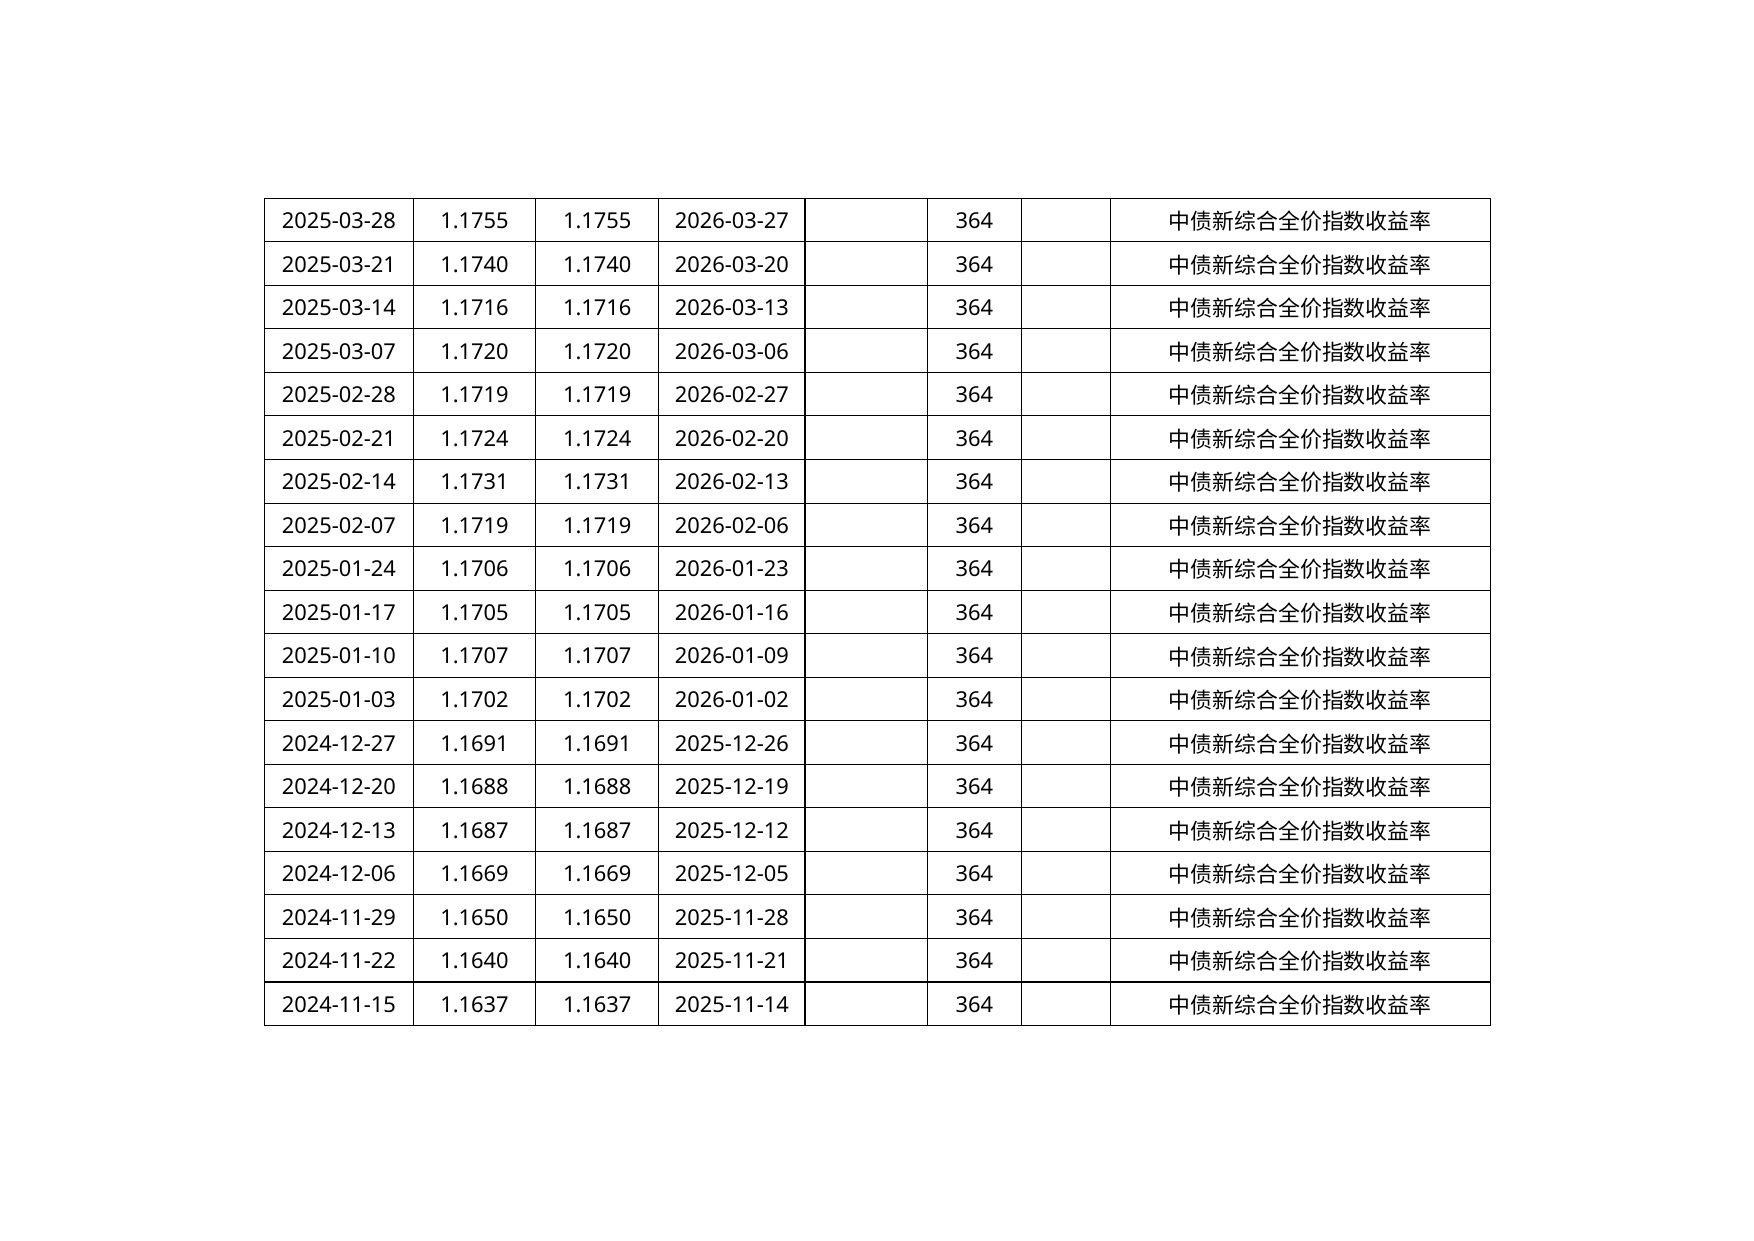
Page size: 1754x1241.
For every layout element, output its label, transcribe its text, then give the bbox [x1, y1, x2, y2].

table_cell 2024-12-06 [265, 852, 413, 894]
table_cell [806, 808, 927, 851]
table_cell 1.1688 [536, 765, 658, 807]
table_cell [1022, 808, 1110, 851]
table_cell 1.1707 [536, 634, 658, 677]
table_cell 1.1650 [536, 895, 658, 938]
table_cell 中债新综合全价指数收益率 [1111, 547, 1490, 589]
table_cell [1022, 329, 1110, 372]
table_cell 中债新综合全价指数收益率 [1111, 242, 1490, 285]
table_cell 中债新综合全价指数收益率 [1111, 286, 1490, 328]
table_cell 364 [928, 678, 1021, 720]
table_cell 1.1705 [414, 591, 535, 633]
table_cell [806, 678, 927, 720]
table_cell 2025-02-14 [265, 460, 413, 502]
table_cell 2025-01-17 [265, 591, 413, 633]
table_cell 2025-01-10 [265, 634, 413, 677]
table_cell 364 [928, 895, 1021, 938]
table_cell 364 [928, 416, 1021, 459]
table_cell 中债新综合全价指数收益率 [1111, 983, 1490, 1025]
table_cell 1.1640 [536, 939, 658, 981]
table_cell [806, 547, 927, 589]
table_cell 364 [928, 765, 1021, 807]
table_cell 1.1724 [536, 416, 658, 459]
table_cell [1022, 721, 1110, 764]
table_cell 1.1731 [414, 460, 535, 502]
table_cell 2025-12-12 [659, 808, 804, 851]
table_cell [806, 721, 927, 764]
table_cell 1.1719 [536, 373, 658, 415]
table_cell 1.1702 [414, 678, 535, 720]
table_cell 中债新综合全价指数收益率 [1111, 634, 1490, 677]
table_cell 1.1688 [414, 765, 535, 807]
table_cell 1.1740 [414, 242, 535, 285]
table_cell 2025-03-21 [265, 242, 413, 285]
table_cell 2025-03-28 [265, 199, 413, 241]
table_cell 364 [928, 329, 1021, 372]
table_cell [1022, 765, 1110, 807]
table_cell 364 [928, 547, 1021, 589]
table_cell 2025-11-28 [659, 895, 804, 938]
table_cell 364 [928, 373, 1021, 415]
table_cell 中债新综合全价指数收益率 [1111, 765, 1490, 807]
table_cell [806, 852, 927, 894]
table_cell [806, 199, 927, 241]
table_cell [1022, 634, 1110, 677]
table_cell 364 [928, 242, 1021, 285]
table_cell 中债新综合全价指数收益率 [1111, 373, 1490, 415]
table_cell [1022, 199, 1110, 241]
table_cell 1.1705 [536, 591, 658, 633]
table_cell 1.1755 [536, 199, 658, 241]
table_cell 364 [928, 852, 1021, 894]
table_cell 2024-12-13 [265, 808, 413, 851]
table_cell 364 [928, 808, 1021, 851]
table_cell 2026-03-20 [659, 242, 804, 285]
table_cell 2026-03-13 [659, 286, 804, 328]
table_cell 2026-02-27 [659, 373, 804, 415]
table_cell 1.1691 [536, 721, 658, 764]
table_cell 1.1724 [414, 416, 535, 459]
table_cell 1.1719 [536, 504, 658, 546]
table_cell 中债新综合全价指数收益率 [1111, 895, 1490, 938]
table_cell 2025-02-28 [265, 373, 413, 415]
table_cell 中债新综合全价指数收益率 [1111, 852, 1490, 894]
table_cell 中债新综合全价指数收益率 [1111, 329, 1490, 372]
table_cell 364 [928, 983, 1021, 1025]
table_cell 2025-01-24 [265, 547, 413, 589]
table_cell [1022, 242, 1110, 285]
table_cell 2026-02-13 [659, 460, 804, 502]
table_cell 1.1740 [536, 242, 658, 285]
table_cell 2025-02-07 [265, 504, 413, 546]
table_cell [806, 765, 927, 807]
table_cell [1022, 416, 1110, 459]
table_cell [806, 591, 927, 633]
table_cell 364 [928, 939, 1021, 981]
table_cell 364 [928, 504, 1021, 546]
table_cell [806, 329, 927, 372]
table_cell 2025-12-19 [659, 765, 804, 807]
table_cell [806, 895, 927, 938]
table_cell 2026-02-20 [659, 416, 804, 459]
table_cell 1.1755 [414, 199, 535, 241]
table_cell [1022, 852, 1110, 894]
table_cell [806, 416, 927, 459]
table_cell 1.1669 [536, 852, 658, 894]
table_cell [806, 242, 927, 285]
table_cell 2024-11-22 [265, 939, 413, 981]
table_cell 1.1637 [536, 983, 658, 1025]
table_cell [1022, 983, 1110, 1025]
table_cell [806, 634, 927, 677]
table_cell 中债新综合全价指数收益率 [1111, 460, 1490, 502]
table_cell [1022, 895, 1110, 938]
table_cell 2026-03-06 [659, 329, 804, 372]
table_cell 中债新综合全价指数收益率 [1111, 504, 1490, 546]
table_cell 364 [928, 634, 1021, 677]
table_cell [806, 373, 927, 415]
table_cell 364 [928, 286, 1021, 328]
table_cell 2026-01-02 [659, 678, 804, 720]
table_cell 364 [928, 591, 1021, 633]
table_cell 2026-03-27 [659, 199, 804, 241]
table_cell [1022, 460, 1110, 502]
table_cell 2025-02-21 [265, 416, 413, 459]
table_cell [1022, 286, 1110, 328]
table_cell 1.1719 [414, 373, 535, 415]
table_cell 2026-01-23 [659, 547, 804, 589]
table_cell 1.1640 [414, 939, 535, 981]
table_cell 2025-01-03 [265, 678, 413, 720]
table_cell [806, 504, 927, 546]
table_cell 1.1637 [414, 983, 535, 1025]
table_cell 1.1691 [414, 721, 535, 764]
table_cell 1.1669 [414, 852, 535, 894]
table_cell 2026-02-06 [659, 504, 804, 546]
table_cell 1.1731 [536, 460, 658, 502]
table_cell 1.1706 [414, 547, 535, 589]
table_cell 中债新综合全价指数收益率 [1111, 199, 1490, 241]
table_cell 1.1720 [414, 329, 535, 372]
table_cell 1.1706 [536, 547, 658, 589]
table_cell 2025-12-26 [659, 721, 804, 764]
table_cell 中债新综合全价指数收益率 [1111, 678, 1490, 720]
table_cell 1.1687 [536, 808, 658, 851]
table_cell 364 [928, 460, 1021, 502]
table_cell 1.1716 [536, 286, 658, 328]
table_cell 2024-11-15 [265, 983, 413, 1025]
table_cell 1.1707 [414, 634, 535, 677]
table_cell [806, 286, 927, 328]
table_cell 2026-01-16 [659, 591, 804, 633]
table_cell 2024-12-27 [265, 721, 413, 764]
table_cell 2024-11-29 [265, 895, 413, 938]
table_cell [1022, 547, 1110, 589]
table_cell 2025-03-14 [265, 286, 413, 328]
table_cell 中债新综合全价指数收益率 [1111, 808, 1490, 851]
table_cell 中债新综合全价指数收益率 [1111, 939, 1490, 981]
table_cell 中债新综合全价指数收益率 [1111, 591, 1490, 633]
table_cell [1022, 678, 1110, 720]
table_cell 1.1650 [414, 895, 535, 938]
table_cell 2024-12-20 [265, 765, 413, 807]
table_cell [806, 939, 927, 981]
table_cell [1022, 939, 1110, 981]
table_cell 1.1687 [414, 808, 535, 851]
table_cell 1.1720 [536, 329, 658, 372]
table_cell 2025-11-21 [659, 939, 804, 981]
table_cell 1.1716 [414, 286, 535, 328]
table_cell 2025-03-07 [265, 329, 413, 372]
table_cell [1022, 591, 1110, 633]
table_cell 1.1719 [414, 504, 535, 546]
table_cell 2025-12-05 [659, 852, 804, 894]
table_cell [806, 460, 927, 502]
table_cell 2026-01-09 [659, 634, 804, 677]
table_cell [806, 983, 927, 1025]
table_cell 1.1702 [536, 678, 658, 720]
table_cell [1022, 373, 1110, 415]
table_cell 2025-11-14 [659, 983, 804, 1025]
table_cell 中债新综合全价指数收益率 [1111, 416, 1490, 459]
table_cell 中债新综合全价指数收益率 [1111, 721, 1490, 764]
table_cell 364 [928, 721, 1021, 764]
table_cell 364 [928, 199, 1021, 241]
table_cell [1022, 504, 1110, 546]
